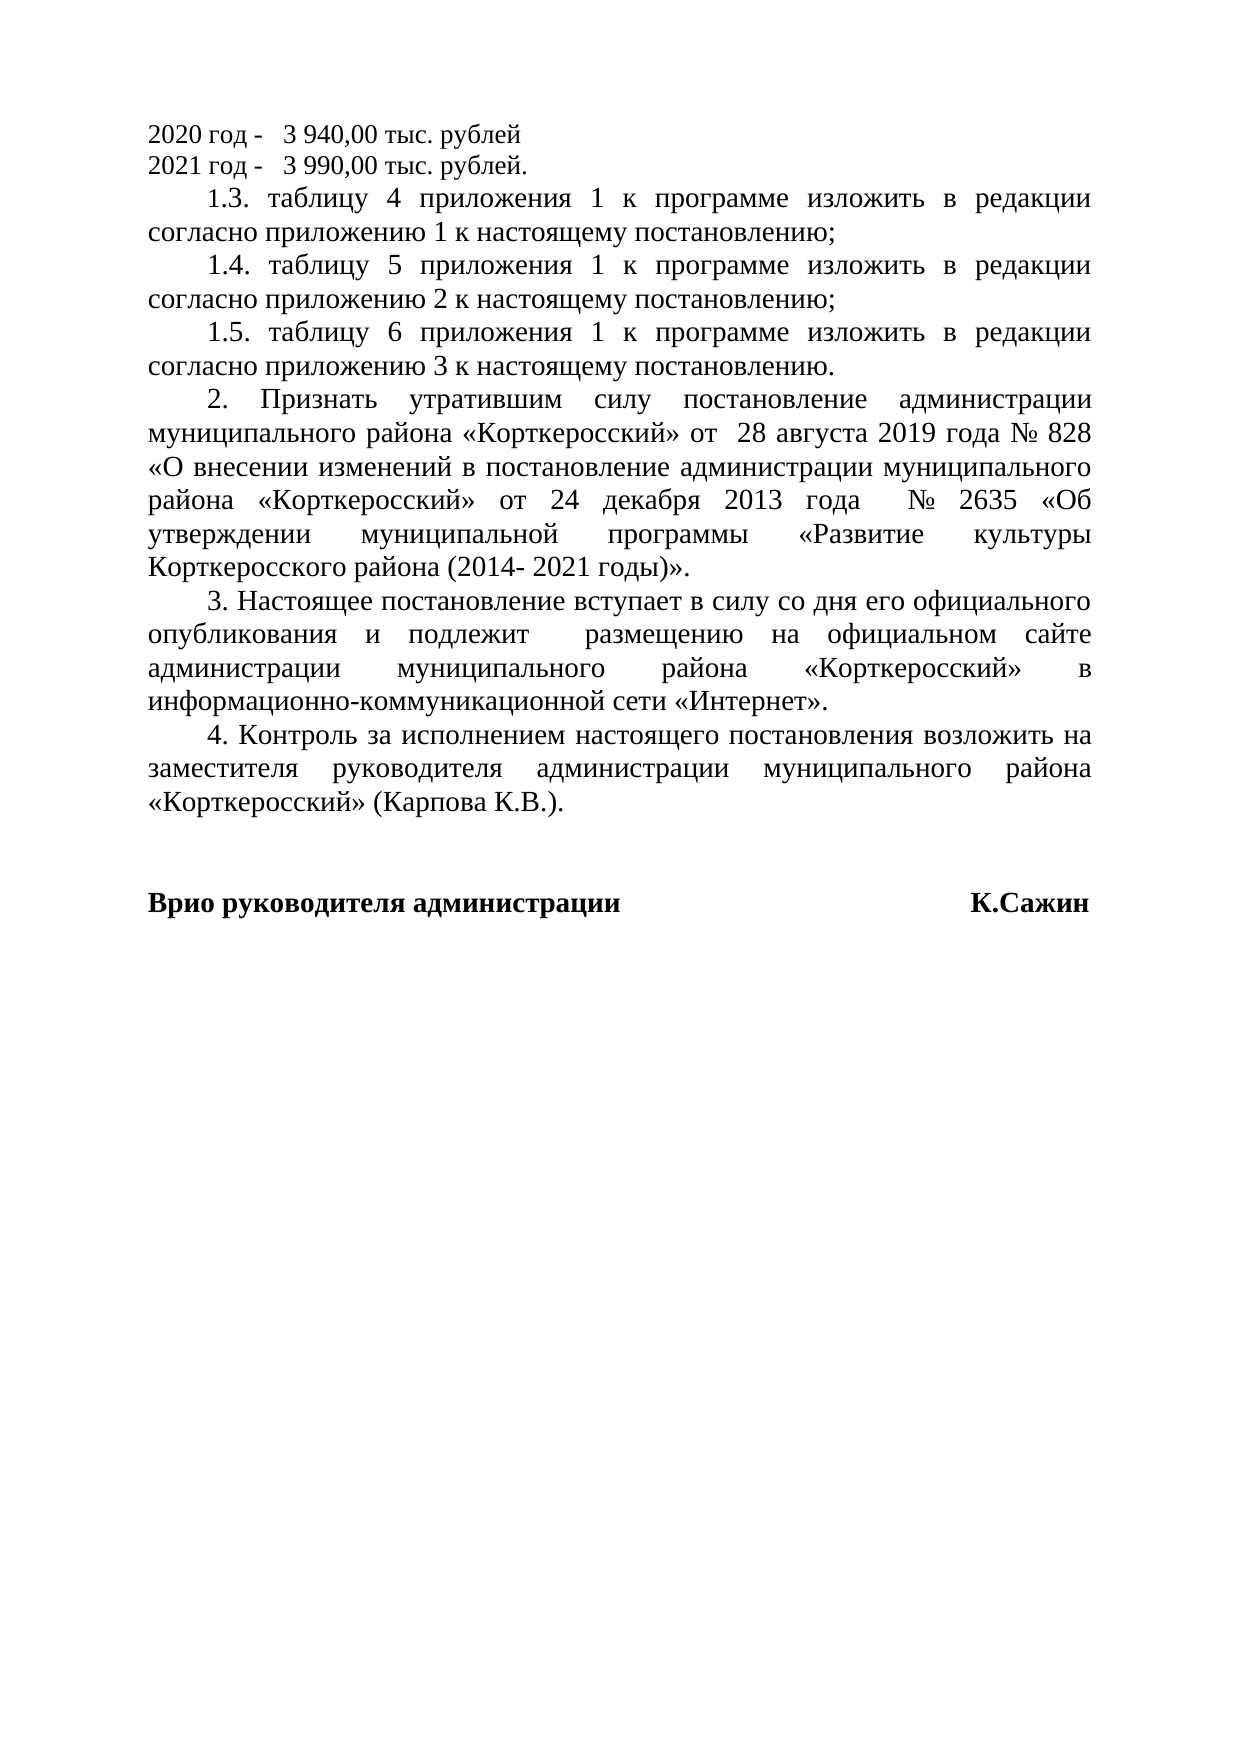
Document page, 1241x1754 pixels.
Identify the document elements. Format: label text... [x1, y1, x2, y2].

text 2. Признать утратившим силу постановление администрации муниципального района «Корткеросский» от 28 августа 2019 года № 828 «О внесении изменений в постановление администрации муниципального района «Корткеросский» от 24 декабря 2013 года № 2635 «Об утверждении муниципальной программы «Развитие культуры Корткеросского района (2014- 2021 годы)». [148, 382, 1092, 583]
text 3. Настоящее постановление вступает в силу со дня его официального опубликования и подлежит размещению на официальном сайте администрации муниципального района «Корткеросский» в информационно-коммуникационной сети «Интернет». [148, 583, 1092, 717]
text 2020 год - 3 940,00 тыс. рублей [148, 118, 1092, 149]
text 2021 год - 3 990,00 тыс. рублей. [148, 149, 1092, 180]
text Врио руководителя администрации К.Сажин [148, 885, 1092, 918]
text 4. Контроль за исполнением настоящего постановления возложить на заместителя руководителя администрации муниципального района «Корткеросский» (Карпова К.В.). [148, 717, 1092, 818]
text 1.4. таблицу 5 приложения 1 к программе изложить в редакции согласно приложению 2 к настоящему постановлению; [148, 247, 1092, 314]
text 1.3. таблицу 4 приложения 1 к программе изложить в редакции согласно приложению 1 к настоящему постановлению; [148, 180, 1092, 247]
text 1.5. таблицу 6 приложения 1 к программе изложить в редакции согласно приложению 3 к настоящему постановлению. [148, 314, 1092, 382]
